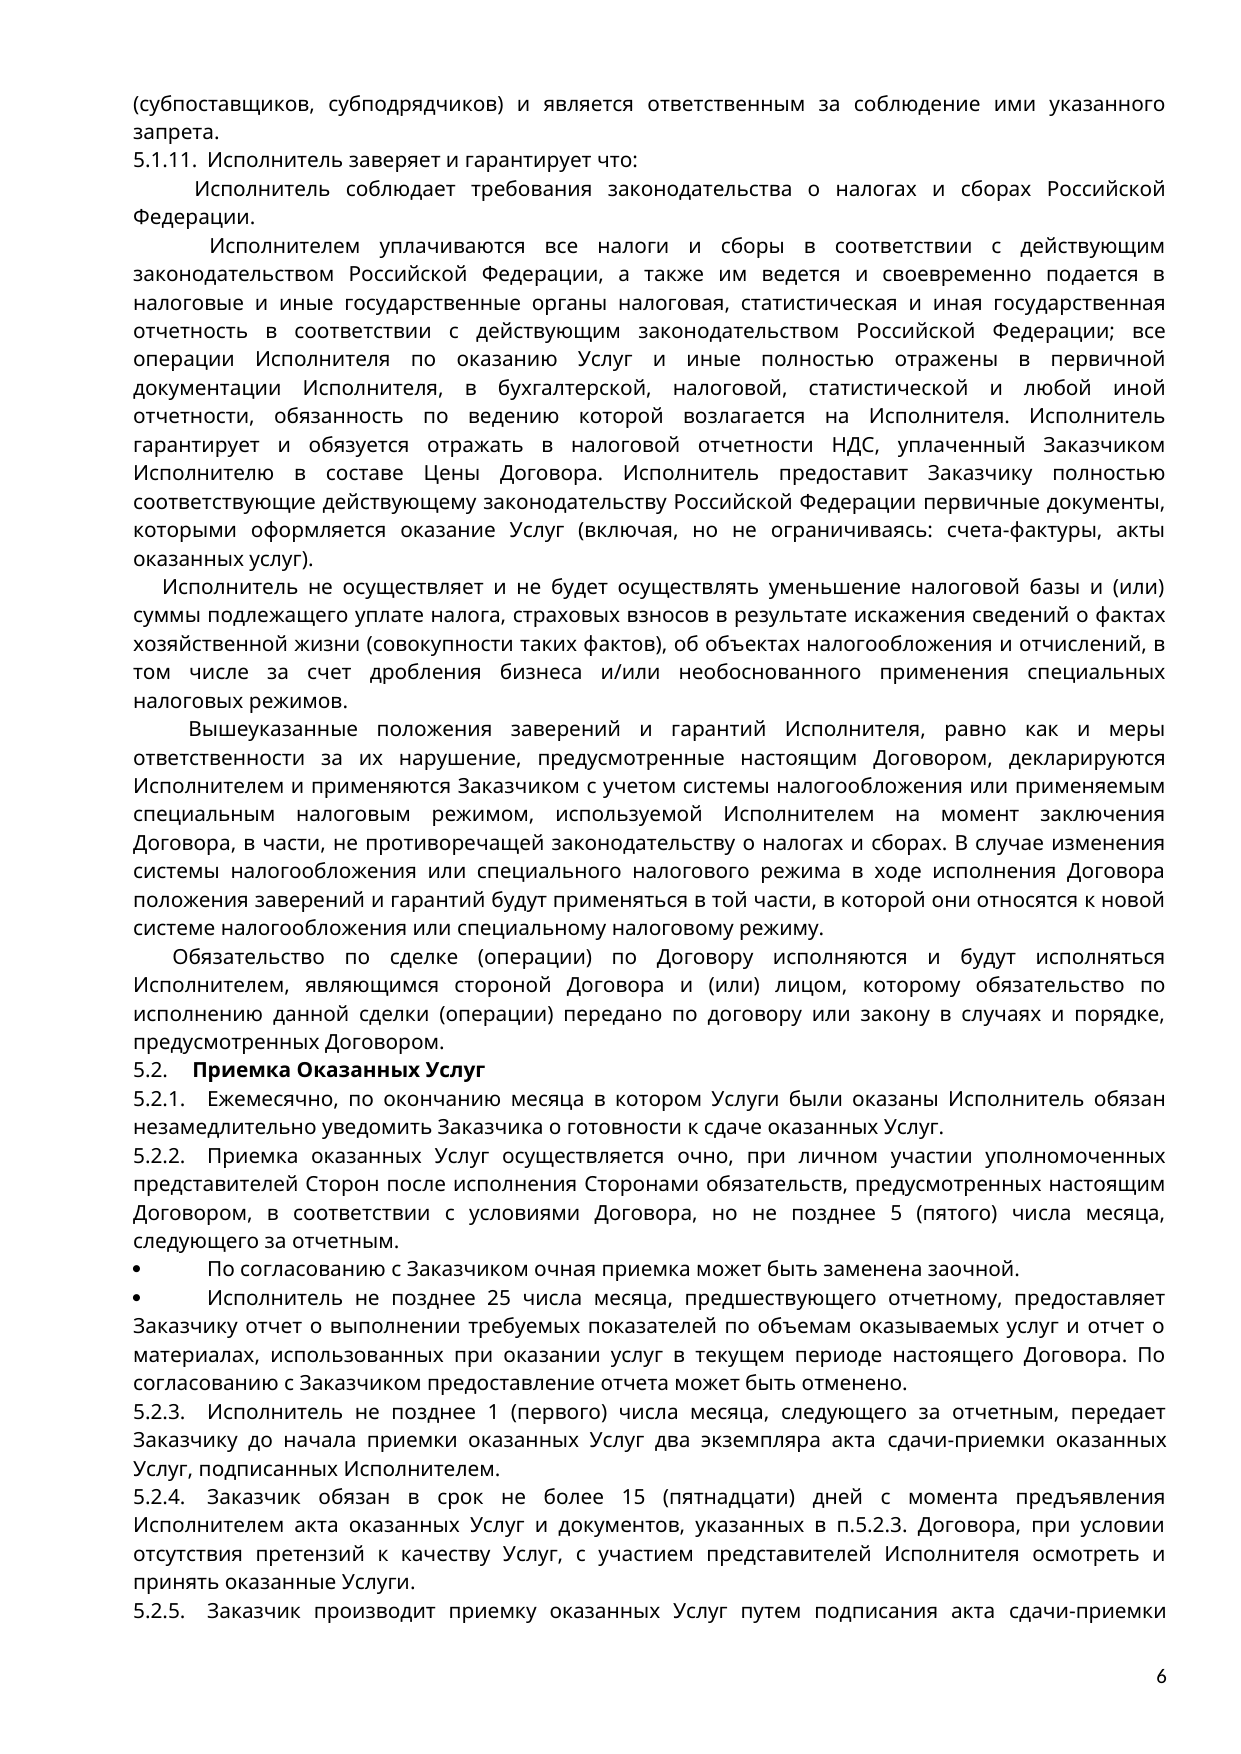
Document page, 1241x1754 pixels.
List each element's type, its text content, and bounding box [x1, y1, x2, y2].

list Обязательство по сделке (операции) по Договору исполняются и будут исполняться Исполнителем, являющимся стороной Договора и (или) лицом, которому обязательство по исполнению данной сделки (операции) передано по договору или закону в случаях и порядке, предусмотренных Договором. [133, 942, 1166, 1056]
list Заказчик обязан в срок не более 15 (пятнадцати) дней с момента предъявления Исполнителем акта оказанных Услуг и документов, указанных в п.5.2.3. Договора, при условии отсутствия претензий к качеству Услуг, с участием представителей Исполнителя осмотреть и принять оказанные Услуги. [133, 1482, 1166, 1596]
list Исполнителем уплачиваются все налоги и сборы в соответствии с действующим законодательством Российской Федерации, а также им ведется и своевременно подается в налоговые и иные государственные органы налоговая, статистическая и иная государственная отчетность в соответствии с действующим законодательством Российской Федерации; все операции Исполнителя по оказанию Услуг и иные полностью отражены в первичной документации Исполнителя, в бухгалтерской, налоговой, статистической и любой иной отчетности, обязанность по ведению которой возлагается на Исполнителя. Исполнитель гарантирует и обязуется отражать в налоговой отчетности НДС, уплаченный Заказчиком Исполнителю в составе Цены Договора. Исполнитель предоставит Заказчику полностью соответствующие действующему законодательству Российской Федерации первичные документы, которыми оформляется оказание Услуг (включая, но не ограничиваясь: счета-фактуры, акты оказанных услуг). [133, 231, 1166, 572]
list Исполнитель не позднее 1 (первого) числа месяца, следующего за отчетным, передает Заказчику до начала приемки оказанных Услуг два экземпляра акта сдачи-приемки оказанных Услуг, подписанных Исполнителем. [133, 1397, 1166, 1482]
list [133, 1596, 1166, 1624]
list Исполнитель не осуществляет и не будет осуществлять уменьшение налоговой базы и (или) суммы подлежащего уплате налога, страховых взносов в результате искажения сведений о фактах хозяйственной жизни (совокупности таких фактов), об объектах налогообложения и отчислений, в том числе за счет дробления бизнеса и/или необоснованного применения специальных налоговых режимов. [133, 572, 1166, 714]
list Вышеуказанные положения заверений и гарантий Исполнителя, равно как и меры ответственности за их нарушение, предусмотренные настоящим Договором, декларируются Исполнителем и применяются Заказчиком с учетом системы налогообложения или применяемым специальным налоговым режимом, используемой Исполнителем на момент заключения Договора, в части, не противоречащей законодательству о налогах и сборах. В случае изменения системы налогообложения или специального налогового режима в ходе исполнения Договора положения заверений и гарантий будут применяться в той части, в которой они относятся к новой системе налогообложения или специальному налоговому режиму. [133, 714, 1166, 942]
list Исполнитель соблюдает требования законодательства о налогах и сборах Российской Федерации. [133, 174, 1166, 231]
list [133, 89, 1166, 146]
list Ежемесячно, по окончанию месяца в котором Услуги были оказаны Исполнитель обязан незамедлительно уведомить Заказчика о готовности к сдаче оказанных Услуг. [133, 1084, 1166, 1141]
list Приемка Оказанных Услуг [133, 1056, 1166, 1084]
list По согласованию с Заказчиком очная приемка может быть заменена заочной. [133, 1254, 1166, 1283]
list Приемка оказанных Услуг осуществляется очно, при личном участии уполномоченных представителей Сторон после исполнения Сторонами обязательств, предусмотренных настоящим Договором, в соответствии с условиями Договора, но не позднее 5 (пятого) числа месяца, следующего за отчетным. [133, 1141, 1166, 1254]
list Исполнитель не позднее 25 числа месяца, предшествующего отчетному, предоставляет Заказчику отчет о выполнении требуемых показателей по объемам оказываемых услуг и отчет о материалах, использованных при оказании услуг в текущем периоде настоящего Договора. По согласованию с Заказчиком предоставление отчета может быть отменено. [133, 1283, 1166, 1397]
list Исполнитель заверяет и гарантирует что: [133, 146, 1166, 174]
